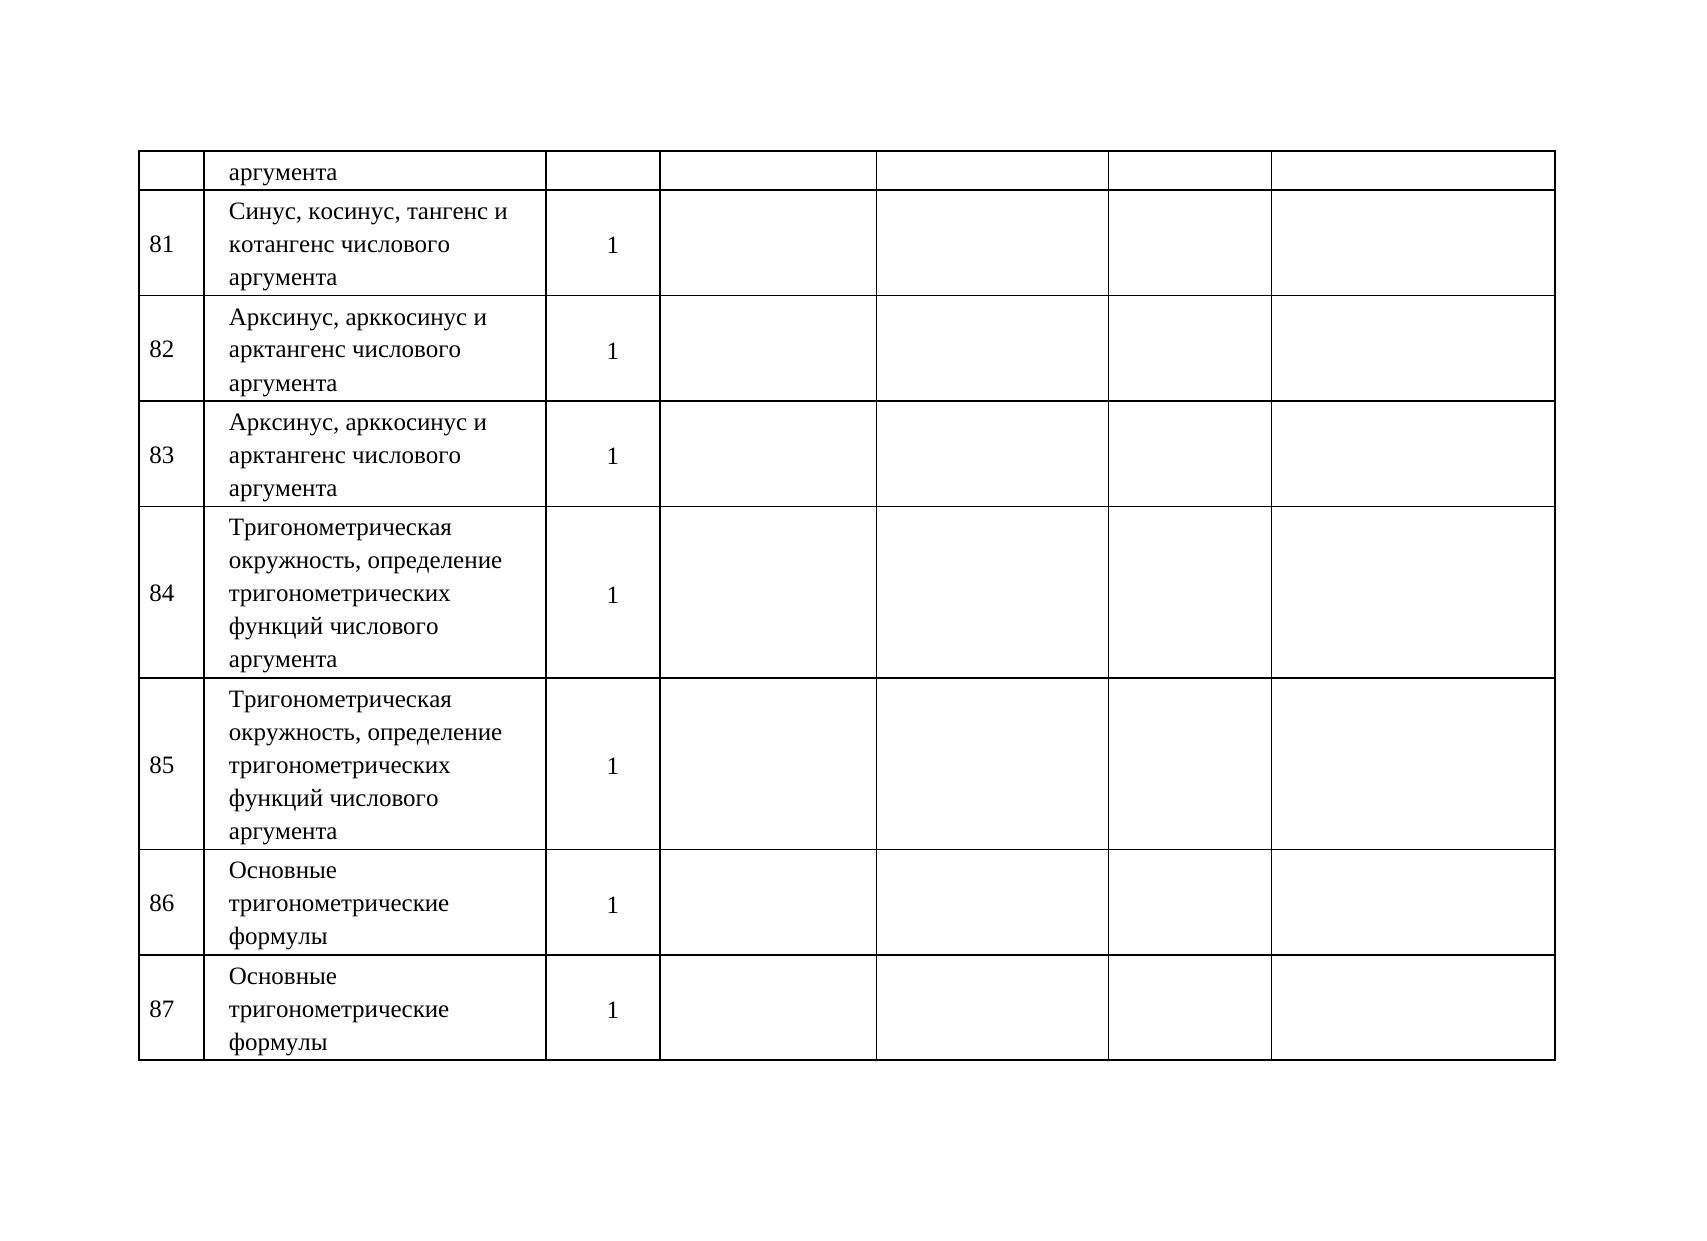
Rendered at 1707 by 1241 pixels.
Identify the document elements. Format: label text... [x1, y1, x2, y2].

table_cell 1 [547, 679, 659, 848]
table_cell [205, 152, 545, 189]
table_cell [1272, 191, 1554, 295]
table_cell Основные тригонометрические формулы [205, 850, 545, 954]
table_cell [877, 152, 1108, 189]
table_cell 1 [547, 507, 659, 677]
table_cell [1109, 956, 1271, 1059]
table_cell [1109, 679, 1271, 848]
table_cell [1272, 152, 1554, 189]
table_cell [877, 191, 1108, 295]
table_cell [661, 152, 876, 189]
table_cell [877, 402, 1108, 506]
table_cell 1 [547, 152, 659, 189]
table_cell [661, 956, 876, 1059]
table_cell [661, 402, 876, 506]
table_cell [877, 850, 1108, 954]
table_cell [877, 296, 1108, 400]
table_cell [877, 507, 1108, 677]
table_cell [877, 679, 1108, 848]
table_cell [1109, 152, 1271, 189]
table_cell 1 [547, 402, 659, 506]
table_cell 82 [140, 296, 203, 400]
table_cell [1272, 402, 1554, 506]
table_cell [1109, 296, 1271, 400]
table_cell [1272, 850, 1554, 954]
table_cell 85 [140, 679, 203, 848]
table_cell [1272, 296, 1554, 400]
table_cell [1272, 507, 1554, 677]
table_cell [661, 296, 876, 400]
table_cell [205, 956, 545, 1059]
table_cell Тригонометрическая окружность, определение тригонометрических функций числового аргумента [205, 679, 545, 848]
table_cell [661, 679, 876, 848]
table_cell [661, 507, 876, 677]
table_cell 86 [140, 850, 203, 954]
table_cell [1109, 402, 1271, 506]
table_cell [661, 191, 876, 295]
table_cell Арксинус, арккосинус и арктангенс числового аргумента [205, 402, 545, 506]
table_cell Арксинус, арккосинус и арктангенс числового аргумента [205, 296, 545, 400]
table_cell [1109, 191, 1271, 295]
table_cell [661, 850, 876, 954]
table_cell 1 [547, 191, 659, 295]
table_cell [1109, 850, 1271, 954]
table_cell Тригонометрическая окружность, определение тригонометрических функций числового аргумента [205, 507, 545, 677]
table_cell 80 [140, 152, 203, 189]
table_cell 81 [140, 191, 203, 295]
table_cell 83 [140, 402, 203, 506]
table_cell 1 [547, 296, 659, 400]
table_cell [1272, 679, 1554, 848]
table_cell 1 [547, 956, 659, 1059]
table_cell 87 [140, 956, 203, 1059]
table_cell [1272, 956, 1554, 1059]
table_cell [877, 956, 1108, 1059]
table_cell [1109, 507, 1271, 677]
table_cell 84 [140, 507, 203, 677]
table_cell 1 [547, 850, 659, 954]
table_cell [205, 191, 545, 295]
